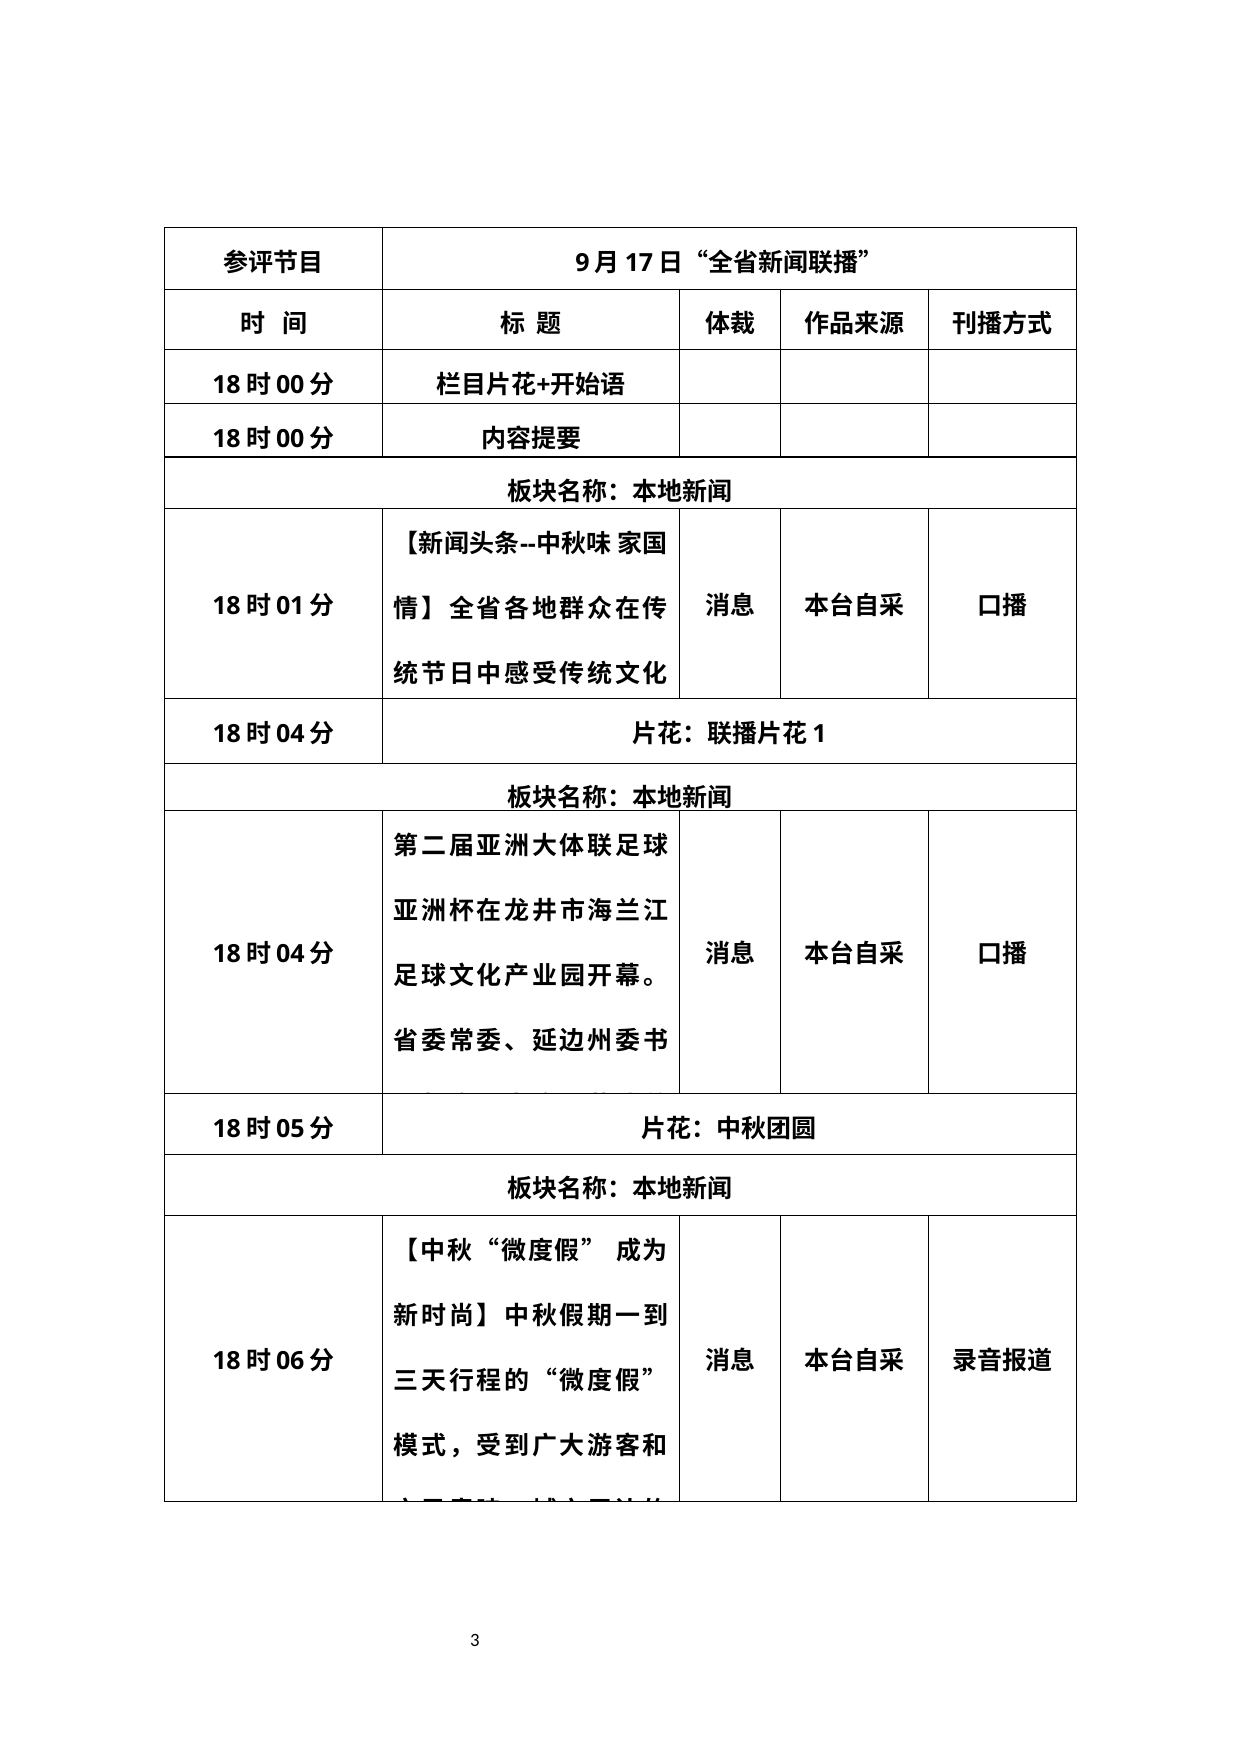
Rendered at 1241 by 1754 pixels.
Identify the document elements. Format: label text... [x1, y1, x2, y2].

table_cell 时 间 [165, 290, 382, 349]
table_cell 标 题 [383, 290, 679, 349]
table_cell 片花：联播片花1 [383, 699, 1076, 762]
table_cell 第二届亚洲大体联足球亚洲杯在龙井市海兰江足球文化产业园开幕。省委常委、延边州委书记胡家福出席开幕式并宣布比赛开幕 [383, 811, 679, 1093]
table_cell 体裁 [680, 290, 780, 349]
table_cell 18时04分 [165, 811, 382, 1093]
table_cell 板块名称：本地新闻 [165, 458, 1076, 508]
table_cell 片花：中秋团圆 [383, 1094, 1076, 1153]
table_cell [680, 404, 780, 456]
table_cell 内容提要 [383, 404, 679, 456]
table_cell 消息 [680, 1216, 780, 1501]
table_cell 18时05分 [165, 1094, 382, 1153]
table_cell 板块名称：本地新闻 [165, 1155, 1076, 1215]
table_cell 栏目片花+开始语 [383, 350, 679, 403]
table_cell 消息 [680, 811, 780, 1093]
table_cell 板块名称：本地新闻 [165, 764, 1076, 810]
table_cell [929, 350, 1076, 403]
table_cell 18时00分 [165, 404, 382, 456]
table_cell [781, 350, 928, 403]
table_cell 刊播方式 [929, 290, 1076, 349]
table_cell 【中秋“微度假” 成为新时尚】中秋假期一到三天行程的“微度假”模式，受到广大游客和市民青睐，城市周边的景区景点也纷纷推出相关活动 [383, 1216, 679, 1501]
table_header 参评节目 [165, 228, 382, 288]
table_cell 18时01分 [165, 509, 382, 698]
table_cell 口播 [929, 811, 1076, 1093]
table_cell 18时00分 [165, 350, 382, 403]
table_cell 【新闻头条--中秋味 家国情】全省各地群众在传统节日中感受传统文化魅力 [383, 509, 679, 698]
table_cell 18时06分 [165, 1216, 382, 1501]
table_cell [680, 350, 780, 403]
table_cell 作品来源 [781, 290, 928, 349]
table_cell 本台自采 [781, 509, 928, 698]
table_cell 录音报道 [929, 1216, 1076, 1501]
table_cell 18时04分 [165, 699, 382, 762]
table_cell 口播 [929, 509, 1076, 698]
table_cell 本台自采 [781, 1216, 928, 1501]
table_header 9月17日“全省新闻联播” [383, 228, 1076, 288]
table_cell [781, 404, 928, 456]
table_cell 消息 [680, 509, 780, 698]
table_cell [929, 404, 1076, 456]
table_cell 本台自采 [781, 811, 928, 1093]
